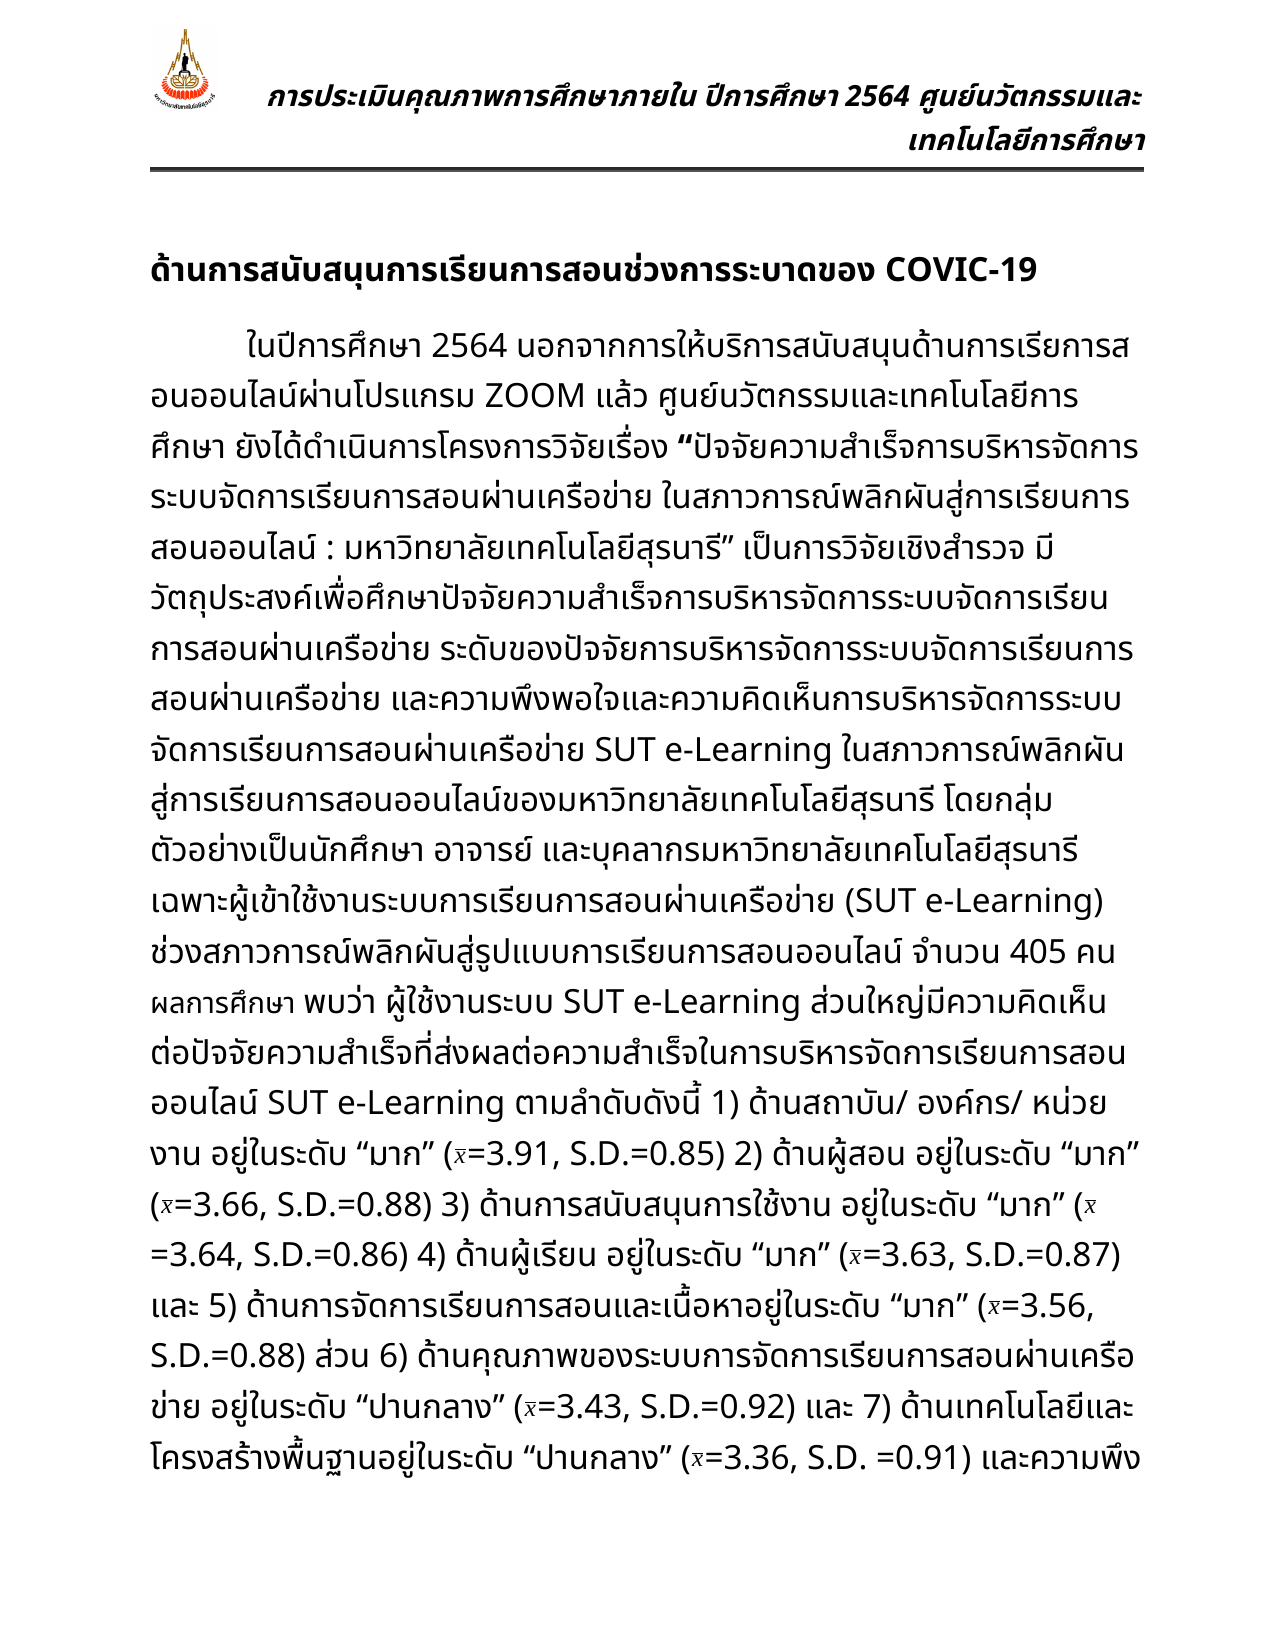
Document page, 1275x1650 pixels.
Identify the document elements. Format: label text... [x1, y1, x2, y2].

picture [148, 25, 221, 114]
text ด้านการสนับสนุนการเรียนการสอนช่วงการระบาดของ COVIC-19 [150, 246, 1144, 296]
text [150, 321, 1144, 1484]
